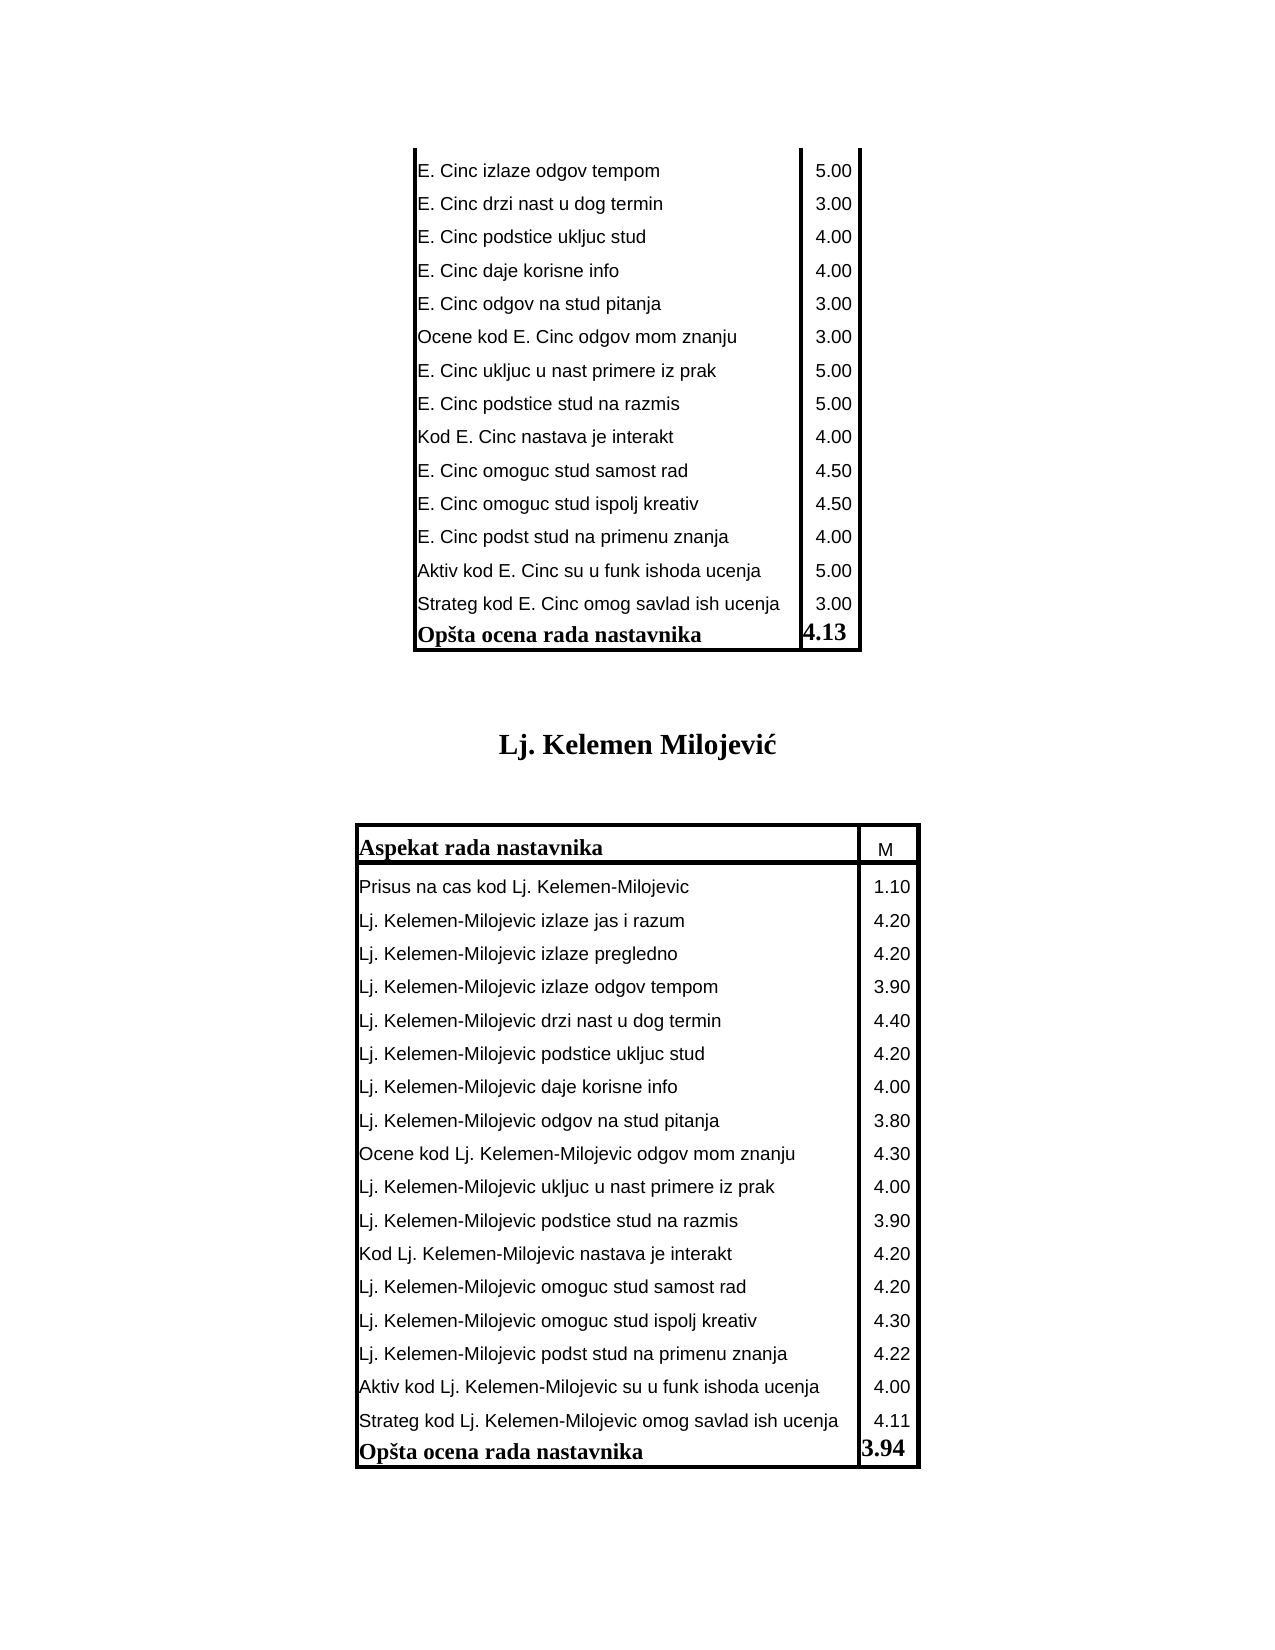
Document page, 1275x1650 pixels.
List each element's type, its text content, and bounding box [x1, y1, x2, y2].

table_cell Aktiv kod E. Cinc su u funk ishoda ucenja [417, 548, 799, 581]
table_cell 3.00 [803, 281, 858, 314]
table_cell 4.30 [861, 1131, 916, 1164]
table_cell Opšta ocena rada nastavnika [417, 614, 799, 648]
table_cell Lj. Kelemen-Milojevic izlaze pregledno [359, 931, 857, 964]
table_cell Lj. Kelemen-Milojevic drzi nast u dog termin [359, 998, 857, 1031]
table_cell Lj. Kelemen-Milojevic podstice stud na razmis [359, 1198, 857, 1231]
table_cell Prisus na cas kod Lj. Kelemen-Milojevic [359, 865, 857, 898]
table_cell E. Cinc podstice stud na razmis [417, 381, 799, 414]
table_cell 3.90 [861, 965, 916, 998]
table_cell E. Cinc drzi nast u dog termin [417, 181, 799, 214]
table_cell Opšta ocena rada nastavnika [359, 1431, 857, 1464]
table_cell Lj. Kelemen-Milojevic podst stud na primenu znanja [359, 1331, 857, 1364]
table_cell 5.00 [803, 548, 858, 581]
table_cell 3.00 [803, 581, 858, 614]
table_cell Lj. Kelemen-Milojevic daje korisne info [359, 1065, 857, 1098]
table_cell E. Cinc podstice ukljuc stud [417, 214, 799, 248]
table_cell Lj. Kelemen-Milojevic ukljuc u nast primere iz prak [359, 1165, 857, 1198]
table_cell E. Cinc omoguc stud samost rad [417, 448, 799, 481]
table_cell 4.20 [861, 898, 916, 931]
table_cell E. Cinc ukljuc u nast primere iz prak [417, 348, 799, 381]
table_cell 4.00 [803, 214, 858, 248]
table_header Aspekat rada nastavnika [359, 827, 857, 860]
table_cell Kod Lj. Kelemen-Milojevic nastava je interakt [359, 1231, 857, 1264]
table_cell 3.00 [803, 181, 858, 214]
table_cell E. Cinc podst stud na primenu znanja [417, 514, 799, 548]
table_cell 5.00 [803, 381, 858, 414]
table_cell E. Cinc daje korisne info [417, 248, 799, 281]
table_cell 4.00 [861, 1165, 916, 1198]
table_cell 4.00 [803, 248, 858, 281]
table_cell 5.00 [803, 348, 858, 381]
table_cell Lj. Kelemen-Milojevic odgov na stud pitanja [359, 1098, 857, 1131]
table_cell 3.00 [803, 314, 858, 348]
table_cell Strateg kod Lj. Kelemen-Milojevic omog savlad ish ucenja [359, 1398, 857, 1431]
table_cell Strateg kod E. Cinc omog savlad ish ucenja [417, 581, 799, 614]
table_cell E. Cinc odgov na stud pitanja [417, 281, 799, 314]
table_cell Lj. Kelemen-Milojevic omoguc stud ispolj kreativ [359, 1298, 857, 1331]
table_cell 4.11 [861, 1398, 916, 1431]
table_cell 4.00 [861, 1065, 916, 1098]
table_cell E. Cinc izlaze odgov tempom [417, 148, 799, 181]
table_cell Aktiv kod Lj. Kelemen-Milojevic su u funk ishoda ucenja [359, 1365, 857, 1398]
table_header M [861, 827, 916, 860]
table_cell Lj. Kelemen-Milojevic izlaze odgov tempom [359, 965, 857, 998]
table_cell 4.20 [861, 1031, 916, 1064]
table_cell 4.00 [803, 514, 858, 548]
table_cell 5.00 [803, 148, 858, 181]
table_cell 4.50 [803, 448, 858, 481]
table_cell 4.20 [861, 1231, 916, 1264]
table_cell Lj. Kelemen-Milojevic izlaze jas i razum [359, 898, 857, 931]
table_cell 3.80 [861, 1098, 916, 1131]
table_cell 3.90 [861, 1198, 916, 1231]
table_cell 4.22 [861, 1331, 916, 1364]
table_cell 1.10 [861, 865, 916, 898]
table_cell 4.12 [861, 1431, 916, 1464]
table_cell Lj. Kelemen-Milojevic omoguc stud samost rad [359, 1265, 857, 1298]
table_cell 4.40 [861, 998, 916, 1031]
table_cell Kod E. Cinc nastava je interakt [417, 414, 799, 448]
table_cell 4.13 [803, 614, 858, 648]
table_cell Ocene kod Lj. Kelemen-Milojevic odgov mom znanju [359, 1131, 857, 1164]
table_cell E. Cinc omoguc stud ispolj kreativ [417, 481, 799, 514]
text Lj. Kelemen Milojević [148, 727, 1127, 761]
table_cell 4.00 [803, 414, 858, 448]
table_cell 4.50 [803, 481, 858, 514]
table_cell 4.00 [861, 1365, 916, 1398]
table_cell Ocene kod E. Cinc odgov mom znanju [417, 314, 799, 348]
table_cell Lj. Kelemen-Milojevic podstice ukljuc stud [359, 1031, 857, 1064]
table_cell 4.20 [861, 931, 916, 964]
table_cell 4.30 [861, 1298, 916, 1331]
table_cell 4.20 [861, 1265, 916, 1298]
